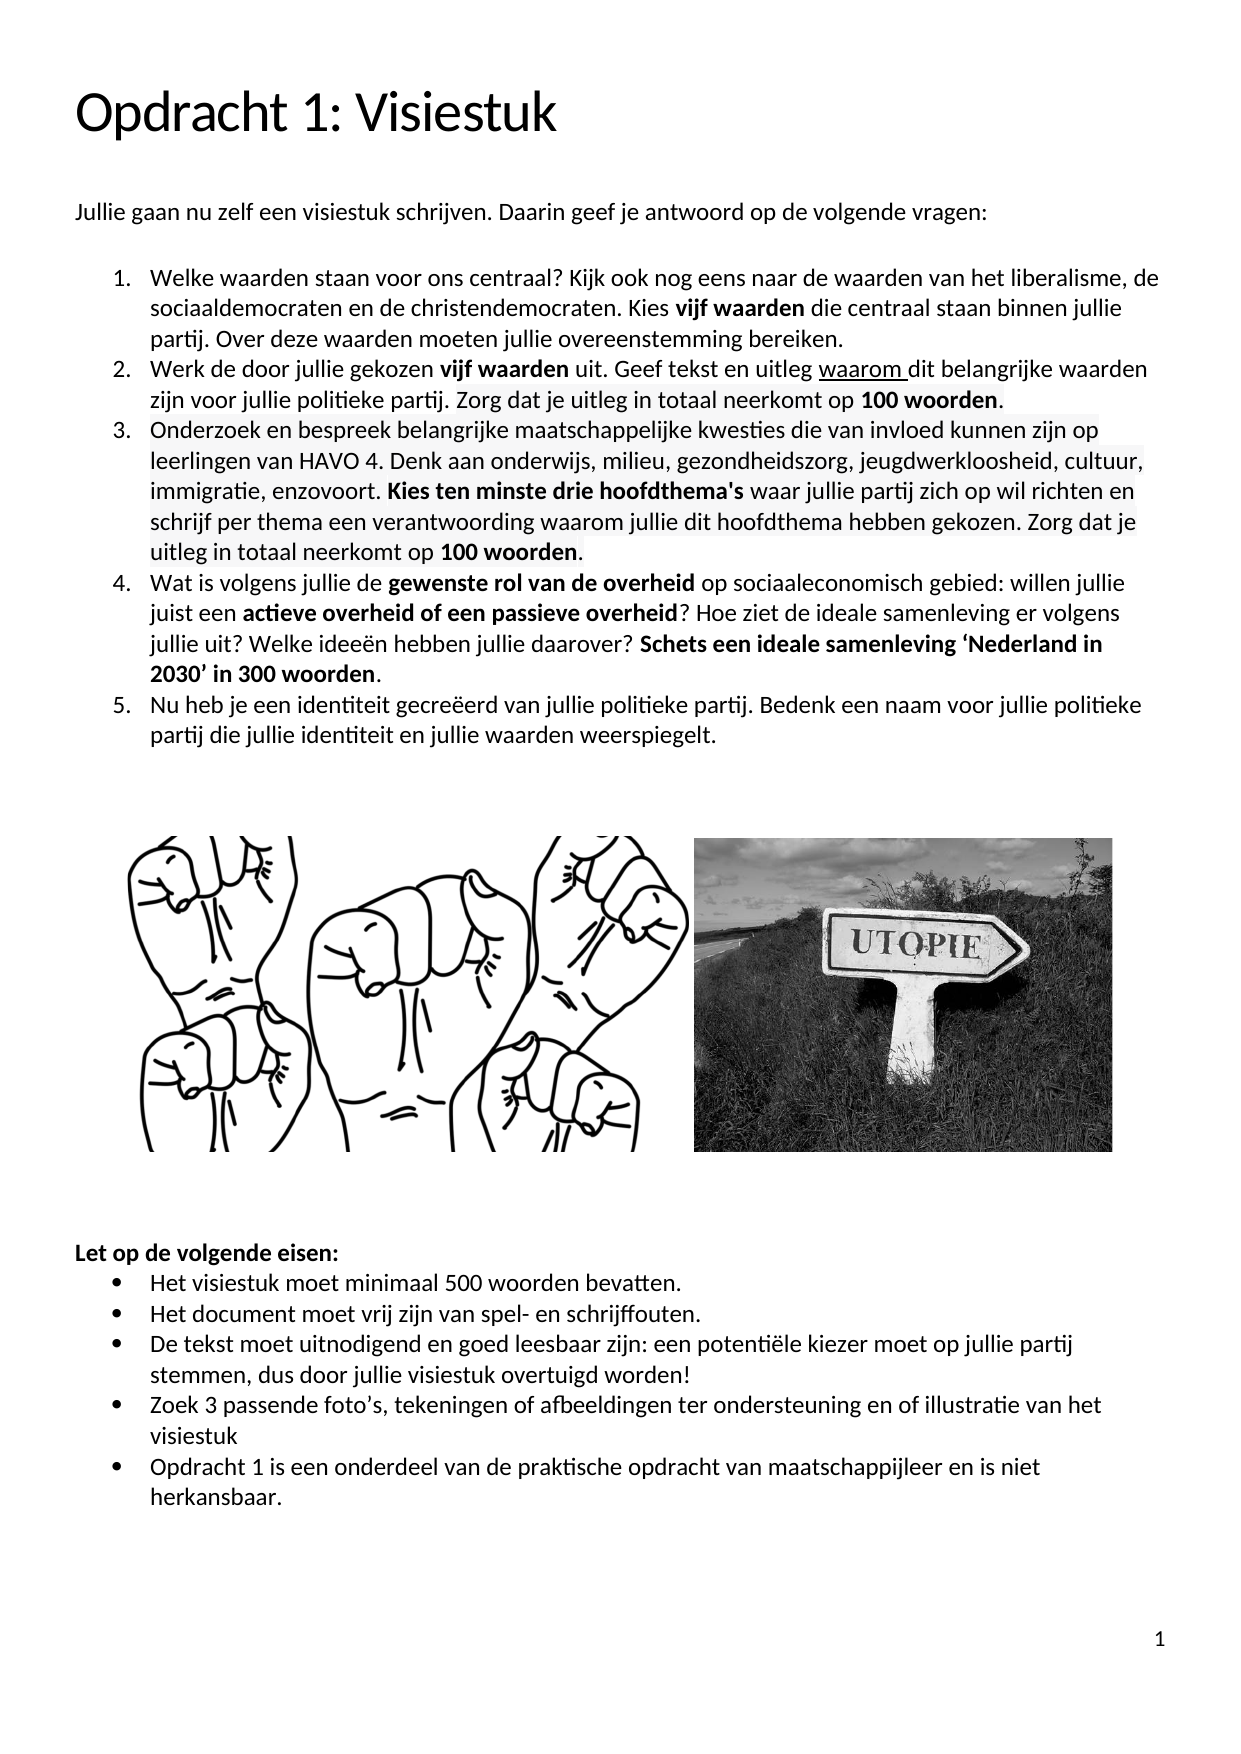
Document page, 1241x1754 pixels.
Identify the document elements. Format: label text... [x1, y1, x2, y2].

list De tekst moet uitnodigend en goed leesbaar zijn: een potentiële kiezer moet op jullie partij stemmen, dus door jullie visiestuk overtuigd worden! [112, 1329, 1165, 1390]
picture [127, 836, 689, 1152]
list Zoek 3 passende foto’s, tekeningen of afbeeldingen ter ondersteuning en of illustratie van het visiestuk [112, 1390, 1165, 1451]
list Het document moet vrij zijn van spel- en schrijffouten. [112, 1298, 1165, 1329]
list Nu heb je een identiteit gecreëerd van jullie politieke partij. Bedenk een naam voor jullie politieke partij die jullie identiteit en jullie waarden weerspiegelt. [112, 689, 1165, 750]
text Jullie gaan nu zelf een visiestuk schrijven. Daarin geef je antwoord op de volgende vragen: [75, 196, 1165, 226]
list Onderzoek en bespreek belangrijke maatschappelijke kwesties die van invloed kunnen zijn op leerlingen van HAVO 4. Denk aan onderwijs, milieu, gezondheidszorg, jeugdwerkloosheid, cultuur, immigratie, enzovoort. Kies ten minste drie hoofdthema's waar jullie partij zich op wil richten en schrijf per thema een verantwoording waarom jullie dit hoofdthema hebben gekozen. Zorg dat je uitleg in totaal neerkomt op 100 woorden. [584, 414, 1165, 567]
title Opdracht 1: Visiestuk [75, 75, 1165, 146]
list Opdracht 1 is een onderdeel van de praktische opdracht van maatschappijleer en is niet herkansbaar. [112, 1451, 1165, 1512]
text Let op de volgende eisen: [75, 1237, 1165, 1268]
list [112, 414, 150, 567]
list Het visiestuk moet minimaal 500 woorden bevatten. [112, 1268, 1165, 1298]
list Wat is volgens jullie de gewenste rol van de overheid op sociaaleconomisch gebied: willen jullie juist een actieve overheid of een passieve overheid? Hoe ziet de ideale samenleving er volgens jullie uit? Welke ideeën hebben jullie daarover? Schets een ideale samenleving ‘Nederland in 2030’ in 300 woorden. [112, 567, 1165, 689]
list Werk de door jullie gekozen vijf waarden uit. Geef tekst en uitleg waarom dit belangrijke waarden zijn voor jullie politieke partij. Zorg dat je uitleg in totaal neerkomt op 100 woorden. [112, 353, 1165, 414]
picture [694, 838, 1113, 1152]
list Welke waarden staan voor ons centraal? Kijk ook nog eens naar de waarden van het liberalisme, de sociaaldemocraten en de christendemocraten. Kies vijf waarden die centraal staan binnen jullie partij. Over deze waarden moeten jullie overeenstemming bereiken. [112, 262, 1165, 353]
